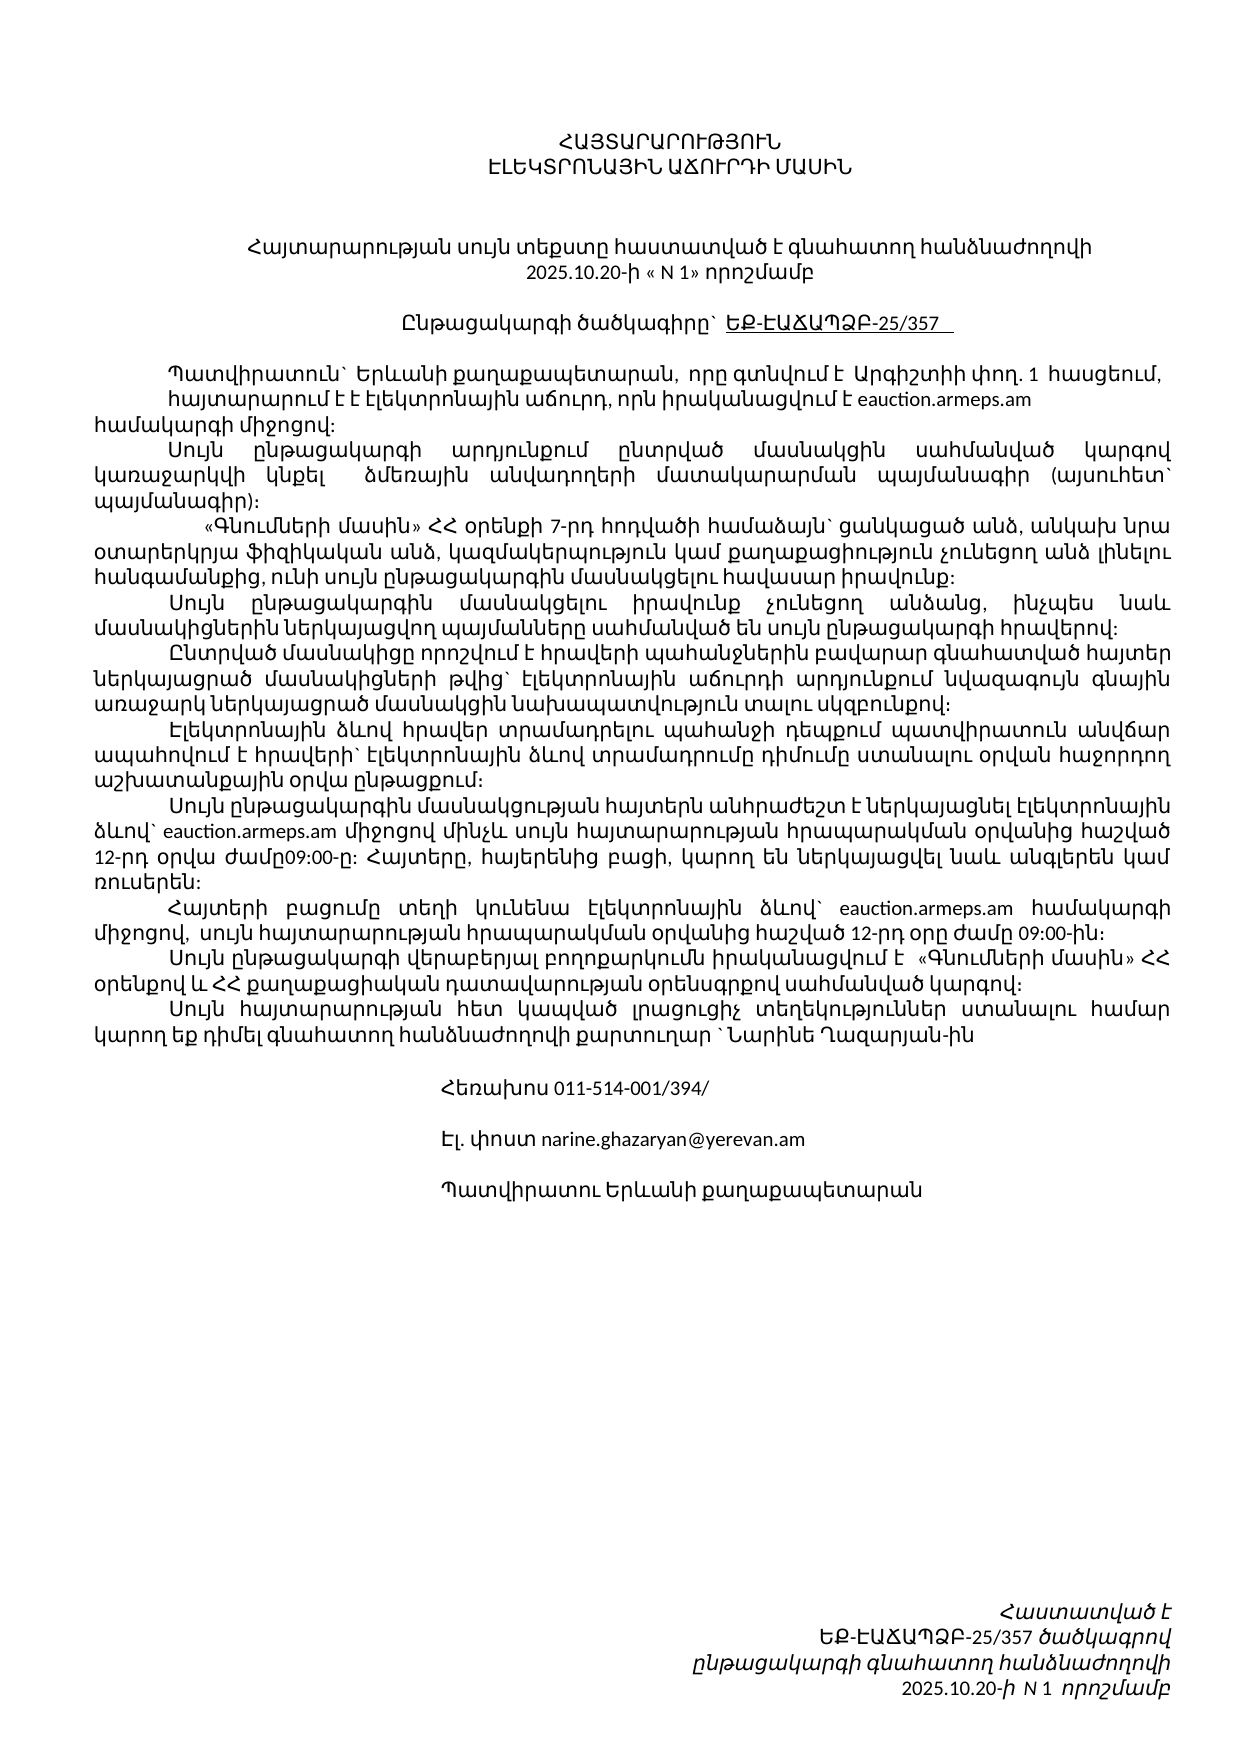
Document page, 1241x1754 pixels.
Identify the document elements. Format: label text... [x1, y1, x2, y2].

text ՀԱՅՏԱՐԱՐՈՒԹՅՈՒՆ [94, 129, 1171, 154]
text Ընթացակարգի ծածկագիրը` ԵՔ-ԷԱՃԱՊՁԲ-25/357 [94, 310, 1171, 336]
text Սույն հայտարարության հետ կապված լրացուցիչ տեղեկություններ ստանալու համար կարող եք դիմել գնահատող հանձնաժողովի քարտուղար ` Նարինե Ղազարյան-ին [94, 996, 1171, 1047]
text 2025.10.20 -ի « N 1» որոշմամբ [94, 259, 1171, 285]
text Սույն ընթացակարգին մասնակցության հայտերն անհրաժեշտ է ներկայացնել էլեկտրոնային ձևով` eauction.armeps.am միջոցով մինչև սույն հայտարարության հրապարակման օրվանից հաշված 12-րդ օրվա ժամը09:00-ը: Հայտերը, հայերենից բացի, կարող են ներկայացվել նաև անգլերեն կամ ռուսերեն: [94, 793, 1171, 895]
text Պատվիրատու Երևանի քաղաքապետարան [94, 1177, 1171, 1203]
text Էլեկտրոնային ձևով հրավեր տրամադրելու պահանջի դեպքում պատվիրատուն անվճար ապահովում է հրավերի` էլեկտրոնային ձևով տրամադրումը դիմումը ստանալու օրվան հաջորդող աշխատանքային օրվա ընթացքում։ [94, 717, 1171, 793]
text Հեռախոս 011-514-001/394/ [94, 1076, 1171, 1101]
text Հայտերի բացումը տեղի կունենա էլեկտրոնային ձևով` eauction.armeps.am համակարգի միջոցով, սույն հայտարարության հրապարակման օրվանից հաշված 12-րդ օրը ժամը 09:00-ին։ [94, 895, 1171, 946]
text ընթացակարգի գնահատող հանձնաժողովի [94, 1650, 1171, 1675]
text «Գնումների մասին» ՀՀ օրենքի 7-րդ հոդվածի համաձայն` ցանկացած անձ, անկախ նրա օտարերկրյա ֆիզիկական անձ, կազմակերպություն կամ քաղաքացիություն չունեցող անձ լինելու հանգամանքից, ունի սույն ընթացակարգին մասնակցելու հավասար իրավունք: [94, 513, 1171, 590]
text ԷԼԵԿՏՐՈՆԱՅԻՆ ԱՃՈՒՐԴԻ ՄԱՍԻՆ [94, 154, 1171, 180]
text Էլ. փոստ narine.ghazaryan@yerevan.am [94, 1126, 1171, 1152]
text Պատվիրատուն` Երևանի քաղաքապետարան, որը գտնվում է Արգիշտիի փող. 1 հասցեում, [94, 361, 1171, 386]
text Հաստատված է [94, 1599, 1171, 1624]
text Ընտրված մասնակիցը որոշվում է հրավերի պահանջներին բավարար գնահատված հայտեր ներկայացրած մասնակիցների թվից` էլեկտրոնային աճուրդի արդյունքում նվազագույն գնային առաջարկ ներկայացրած մասնակցին նախապատվություն տալու սկզբունքով։ [94, 641, 1171, 717]
text Սույն ընթացակարգի արդյունքում ընտրված մասնակցին սահմանված կարգով կառաջարկվի կնքել ձմեռային անվադողերի մատակարարման պայմանագիր (այսուհետ` պայմանագիր)։ [94, 437, 1171, 513]
text Սույն ընթացակարգի վերաբերյալ բողոքարկումն իրականացվում է «Գնումների մասին» ՀՀ օրենքով և ՀՀ քաղաքացիական դատավարության օրենսգրքով սահմանված կարգով։ [94, 946, 1171, 996]
text ԵՔ-ԷԱՃԱՊՁԲ-25/357 ծածկագրով [94, 1624, 1171, 1650]
text Սույն ընթացակարգին մասնակցելու իրավունք չունեցող անձանց, ինչպես նաև մասնակիցներին ներկայացվող պայմանները սահմանված են սույն ընթացակարգի հրավերով: [94, 590, 1171, 641]
text 2025.10.20 -ի N 1 որոշմամբ [94, 1675, 1171, 1701]
text հայտարարում է է էլեկտրոնային աճուրդ, որն իրականացվում է eauction.armeps.am համակարգի միջոցով: [94, 386, 1171, 437]
text Հայտարարության սույն տեքստը հաստատված է գնահատող հանձնաժողովի [94, 234, 1171, 259]
